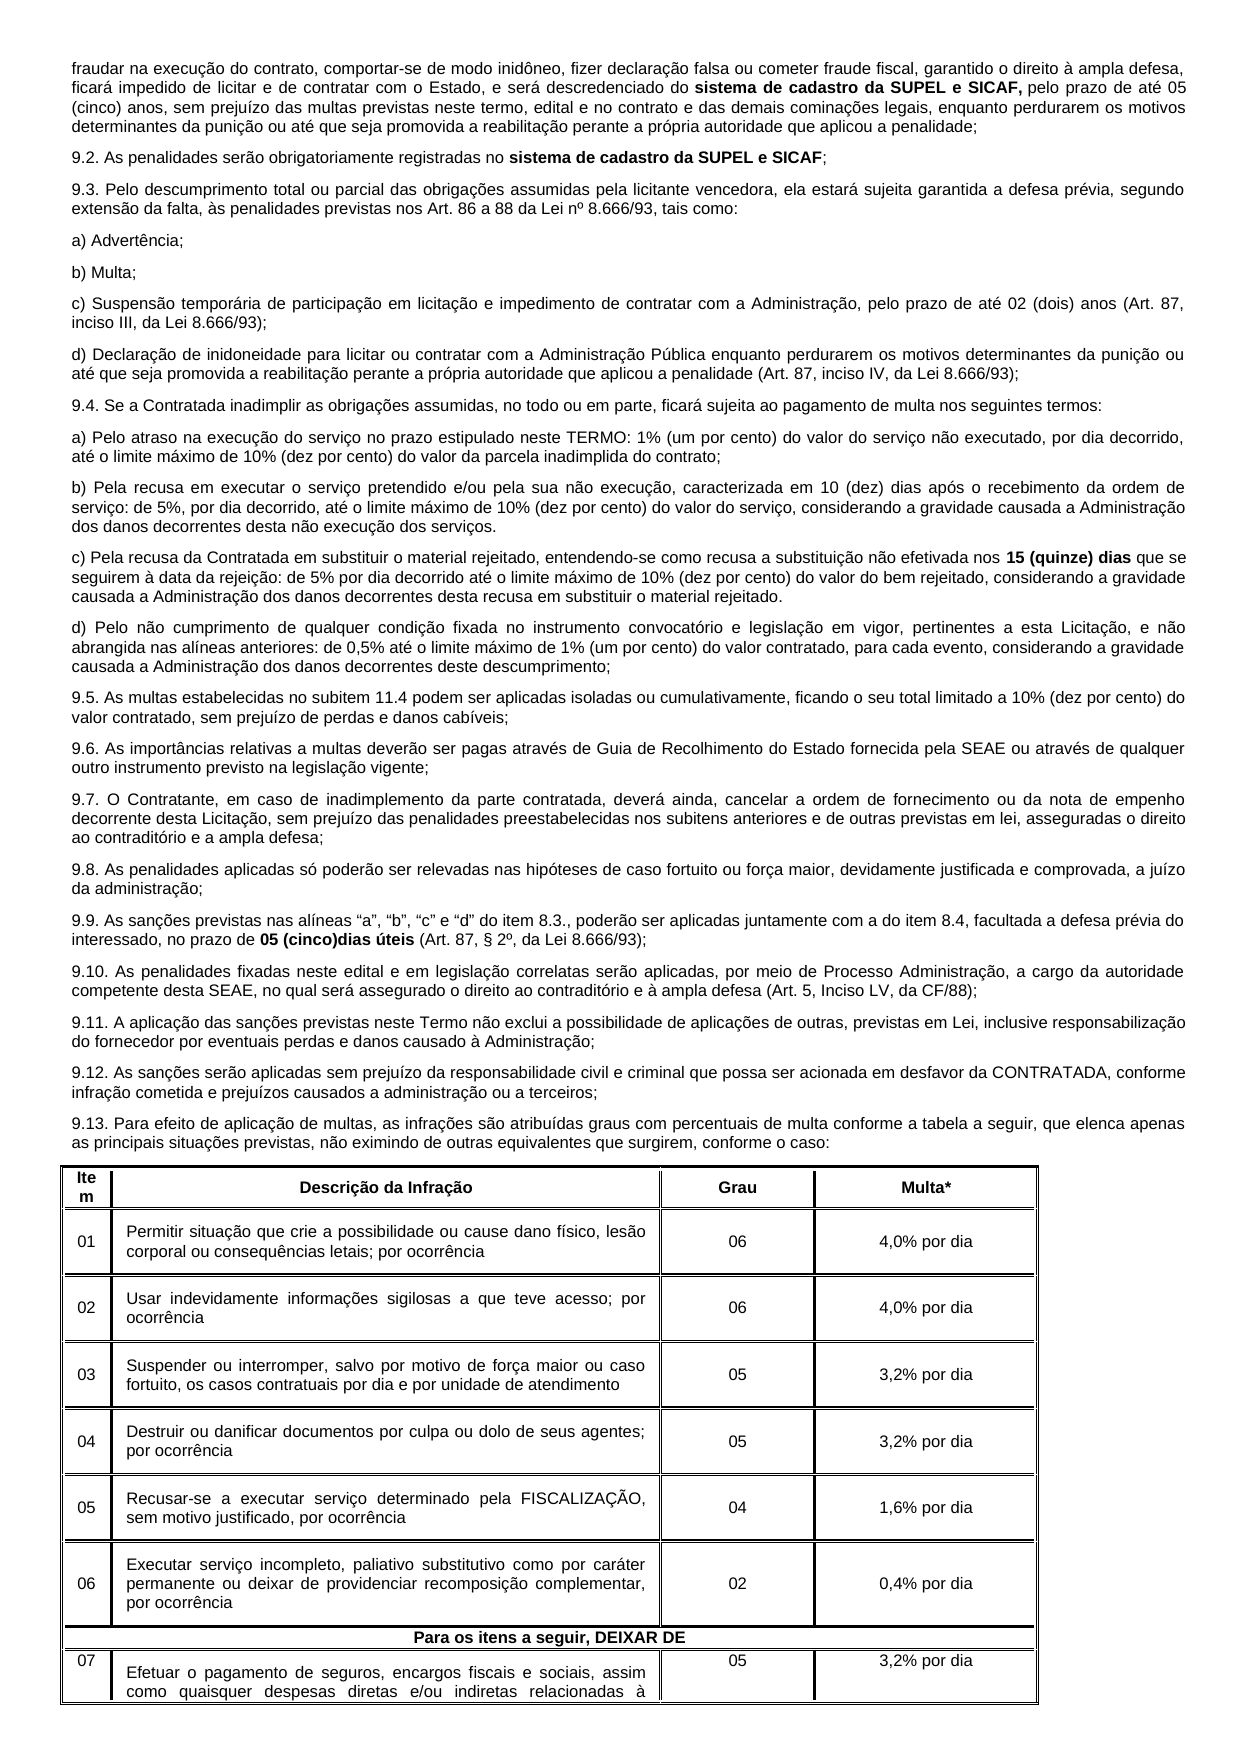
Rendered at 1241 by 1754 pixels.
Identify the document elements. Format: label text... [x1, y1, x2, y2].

text c) Suspensão temporária de participação em licitação e impedimento de contratar com a Administração, pelo prazo de até 02 (dois) anos (Art. 87, inciso III, da Lei 8.666/93); [71, 294, 1186, 332]
table_cell 04 [63, 1406, 110, 1473]
table_header Multa* [814, 1168, 1036, 1206]
text d) Declaração de inidoneidade para licitar ou contratar com a Administração Pública enquanto perdurarem os motivos determinantes da punição ou até que seja promovida a reabilitação perante a própria autoridade que aplicou a penalidade (Art. 87, inciso IV, da Lei 8.666/93); [71, 345, 1186, 383]
text b) Multa; [71, 262, 1186, 282]
table_cell 06 [662, 1210, 813, 1273]
table_cell 05 [662, 1343, 813, 1406]
table_cell 05 [61, 1473, 111, 1539]
table_header Descrição da Infração [111, 1168, 661, 1206]
table_cell 02 [662, 1543, 813, 1625]
table_cell Suspender ou interromper, salvo por motivo de força maior ou caso fortuito, os casos contratuais por dia e por unidade de atendimento [113, 1343, 659, 1406]
table_cell Para os itens a seguir, DEIXAR DE [63, 1625, 1036, 1647]
text c) Pela recusa da Contratada em substituir o material rejeitado, entendendo-se como recusa a substituição não efetivada nos 15 (quinze) dias que se seguirem à data da rejeição: de 5% por dia decorrido até o limite máximo de 10% (dez por cento) do valor do bem rejeitado, considerando a gravidade causada a Administração dos danos decorrentes desta recusa em substituir o material rejeitado. [71, 548, 1186, 606]
table_header Grau [661, 1168, 814, 1206]
text b) Pela recusa em executar o serviço pretendido e/ou pela sua não execução, caracterizada em 10 (dez) dias após o recebimento da ordem de serviço: de 5%, por dia decorrido, até o limite máximo de 10% (dez por cento) do valor do serviço, considerando a gravidade causada a Administração dos danos decorrentes desta não execução dos serviços. [71, 478, 1186, 536]
table_cell 04 [662, 1476, 813, 1539]
table_cell Permitir situação que crie a possibilidade ou cause dano físico, lesão corporal ou consequências letais; por ocorrência [113, 1210, 659, 1273]
table_cell 3,2% por dia [816, 1340, 1036, 1406]
table_cell 05 [662, 1410, 813, 1473]
table_cell 1,6% por dia [814, 1473, 1037, 1539]
table_cell 3,2% por dia [814, 1648, 1036, 1701]
text 9.3. Pelo descumprimento total ou parcial das obrigações assumidas pela licitante vencedora, ela estará sujeita garantida a defesa prévia, segundo extensão da falta, às penalidades previstas nos Art. 86 a 88 da Lei nº 8.666/93, tais como: [71, 180, 1186, 218]
table_header Item [63, 1168, 111, 1206]
table_cell 4,0% por dia [816, 1206, 1036, 1273]
table_cell 4,0% por dia [816, 1273, 1036, 1339]
table_cell 02 [63, 1273, 110, 1339]
table_cell Usar indevidamente informações sigilosas a que teve acesso; por ocorrência [113, 1277, 659, 1339]
text d) Pelo não cumprimento de qualquer condição fixada no instrumento convocatório e legislação em vigor, pertinentes a esta Licitação, e não abrangida nas alíneas anteriores: de 0,5% até o limite máximo de 1% (um por cento) do valor contratado, para cada evento, considerando a gravidade causada a Administração dos danos decorrentes deste descumprimento; [71, 618, 1186, 676]
text 9.8. As penalidades aplicadas só poderão ser relevadas nas hipóteses de caso fortuito ou força maior, devidamente justificada e comprovada, a juízo da administração; [71, 860, 1186, 898]
text 9.10. As penalidades fixadas neste edital e em legislação correlatas serão aplicadas, por meio de Processo Administração, a cargo da autoridade competente desta SEAE, no qual será assegurado o direito ao contraditório e à ampla defesa (Art. 5, Inciso LV, da CF/88); [71, 962, 1186, 1000]
table_cell 05 [661, 1651, 814, 1701]
text 9.13. Para efeito de aplicação de multas, as infrações são atribuídas graus com percentuais de multa conforme a tabela a seguir, que elenca apenas as principais situações previstas, não eximindo de outras equivalentes que surgirem, conforme o caso: [71, 1114, 1186, 1152]
table_cell 07 [63, 1648, 111, 1701]
text 9.11. A aplicação das sanções previstas neste Termo não exclui a possibilidade de aplicações de outras, previstas em Lei, inclusive responsabilização do fornecedor por eventuais perdas e danos causado à Administração; [71, 1012, 1186, 1051]
text 9.6. As importâncias relativas a multas deverão ser pagas através de Guia de Recolhimento do Estado fornecida pela SEAE ou através de qualquer outro instrumento previsto na legislação vigente; [71, 739, 1186, 777]
text 9.5. As multas estabelecidas no subitem 11.4 podem ser aplicadas isoladas ou cumulativamente, ficando o seu total limitado a 10% (dez por cento) do valor contratado, sem prejuízo de perdas e danos cabíveis; [71, 688, 1186, 727]
text 9.7. O Contratante, em caso de inadimplemento da parte contratada, deverá ainda, cancelar a ordem de fornecimento ou da nota de empenho decorrente desta Licitação, sem prejuízo das penalidades preestabelecidas nos subitens anteriores e de outras previstas em lei, asseguradas o direito ao contraditório e a ampla defesa; [71, 790, 1186, 847]
table_cell 0,4% por dia [816, 1539, 1036, 1625]
table_cell 3,2% por dia [816, 1406, 1036, 1473]
table_cell 01 [63, 1206, 110, 1273]
table_cell Recusar-se a executar serviço determinado pela FISCALIZAÇÃO, sem motivo justificado, por ocorrência [113, 1476, 659, 1539]
table_cell 03 [63, 1340, 110, 1406]
text 9.4. Se a Contratada inadimplir as obrigações assumidas, no todo ou em parte, ficará sujeita ao pagamento de multa nos seguintes termos: [71, 396, 1186, 415]
text a) Pelo atraso na execução do serviço no prazo estipulado neste TERMO: 1% (um por cento) do valor do serviço não executado, por dia decorrido, até o limite máximo de 10% (dez por cento) do valor da parcela inadimplida do contrato; [71, 427, 1186, 466]
text 9.12. As sanções serão aplicadas sem prejuízo da responsabilidade civil e criminal que possa ser acionada em desfavor da CONTRATADA, conforme infração cometida e prejuízos causados a administração ou a terceiros; [71, 1063, 1186, 1102]
table_cell 06 [662, 1277, 813, 1339]
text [71, 59, 1186, 136]
table_cell 06 [63, 1539, 110, 1625]
text 9.2. As penalidades serão obrigatoriamente registradas no sistema de cadastro da SUPEL e SICAF; [71, 148, 1186, 167]
text 9.9. As sanções previstas nas alíneas “a”, “b”, “c” e “d” do item 8.3., poderão ser aplicadas juntamente com a do item 8.4, facultada a defesa prévia do interessado, no prazo de 05 (cinco)dias úteis (Art. 87, § 2º, da Lei 8.666/93); [71, 911, 1186, 949]
table_cell Destruir ou danificar documentos por culpa ou dolo de seus agentes; por ocorrência [113, 1410, 659, 1473]
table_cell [111, 1651, 661, 1701]
text a) Advertência; [71, 231, 1186, 250]
table_cell Executar serviço incompleto, paliativo substitutivo como por caráter permanente ou deixar de providenciar recomposição complementar, por ocorrência [113, 1543, 659, 1625]
